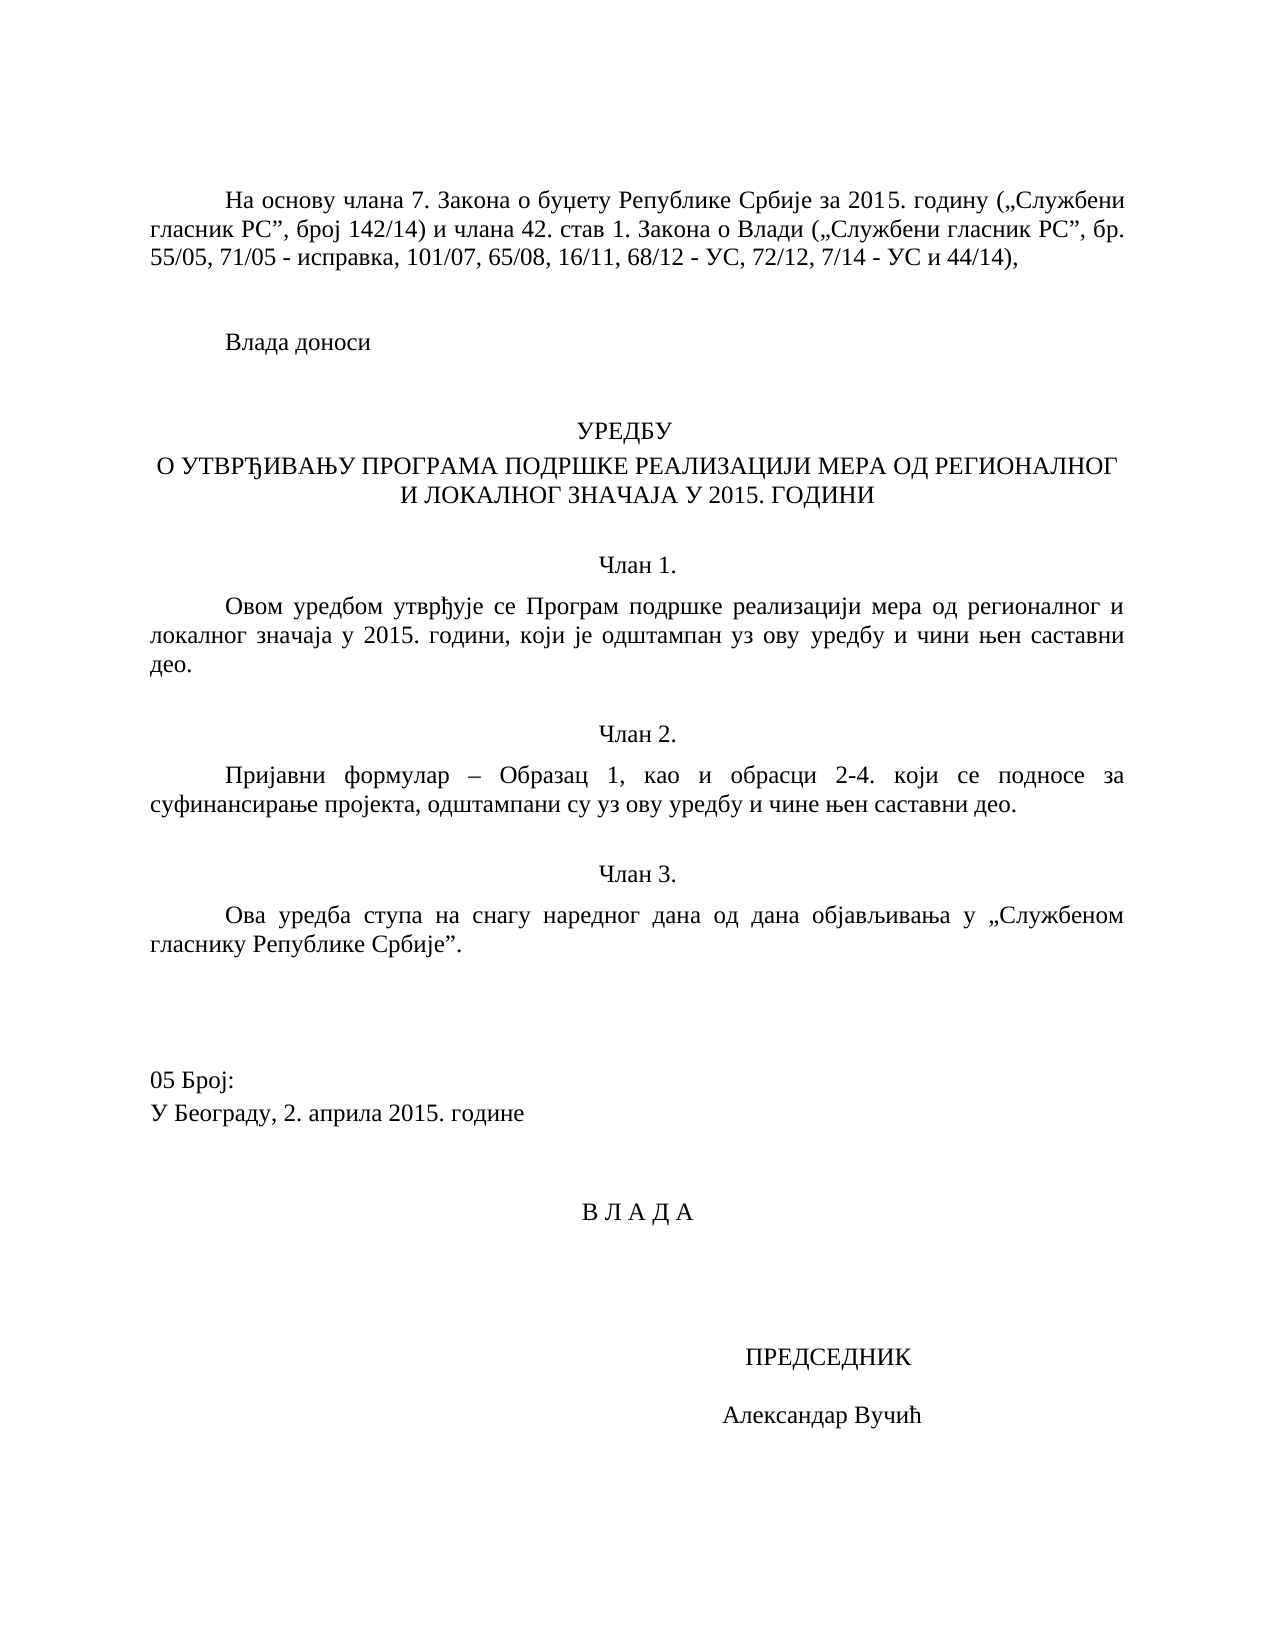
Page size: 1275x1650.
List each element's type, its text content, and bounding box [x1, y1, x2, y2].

text Ова уредба ступа на снагу наредног дана од дана објављивања у „Службеном гласнику Републике Србије”. [150, 900, 1125, 957]
text О УТВРЂИВАЊУ ПРОГРАМА ПОДРШКЕ РЕАЛИЗАЦИЈИ МЕРА ОД РЕГИОНАЛНОГ И ЛОКАЛНОГ ЗНАЧАЈА У 2015. ГОДИНИ [150, 451, 1125, 509]
text УРЕДБУ [150, 416, 1023, 445]
text Члан 1. [150, 550, 1125, 579]
text Пријавни формулар – Образац 1, као и обрасци 2-4. који се подносе за суфинансирање пројекта, одштампани су уз ову уредбу и чине њен саставни део. [150, 760, 1125, 817]
text ПРЕДСЕДНИК [450, 1342, 1125, 1371]
text В Л А Д А [150, 1197, 1125, 1226]
text Овом уредбом утврђује се Програм подршке реализацији мера од регионалног и локалног значаја у 2015. години, који је одштампан уз ову уредбу и чини њен саставни део. [150, 591, 1125, 677]
text Влада доноси [150, 327, 1125, 356]
text На основу члана 7. Закона о буџету Републике Србије за 2015. годину („Службени гласник РС”, број 142/14) и члана 42. став 1. Закона о Влади („Службени гласник РС”, бр. 55/05, 71/05 - исправка, 101/07, 65/08, 16/11, 68/12 - УС, 72/12, 7/14 - УС и 44/14), [150, 185, 1125, 271]
text Члан 3. [150, 859, 1125, 887]
text Члан 2. [150, 719, 1125, 747]
text 05 Број: [150, 1065, 1125, 1094]
text У Београду, 2. априла 2015. године [150, 1098, 1125, 1127]
text Александар Вучић [450, 1400, 1125, 1429]
